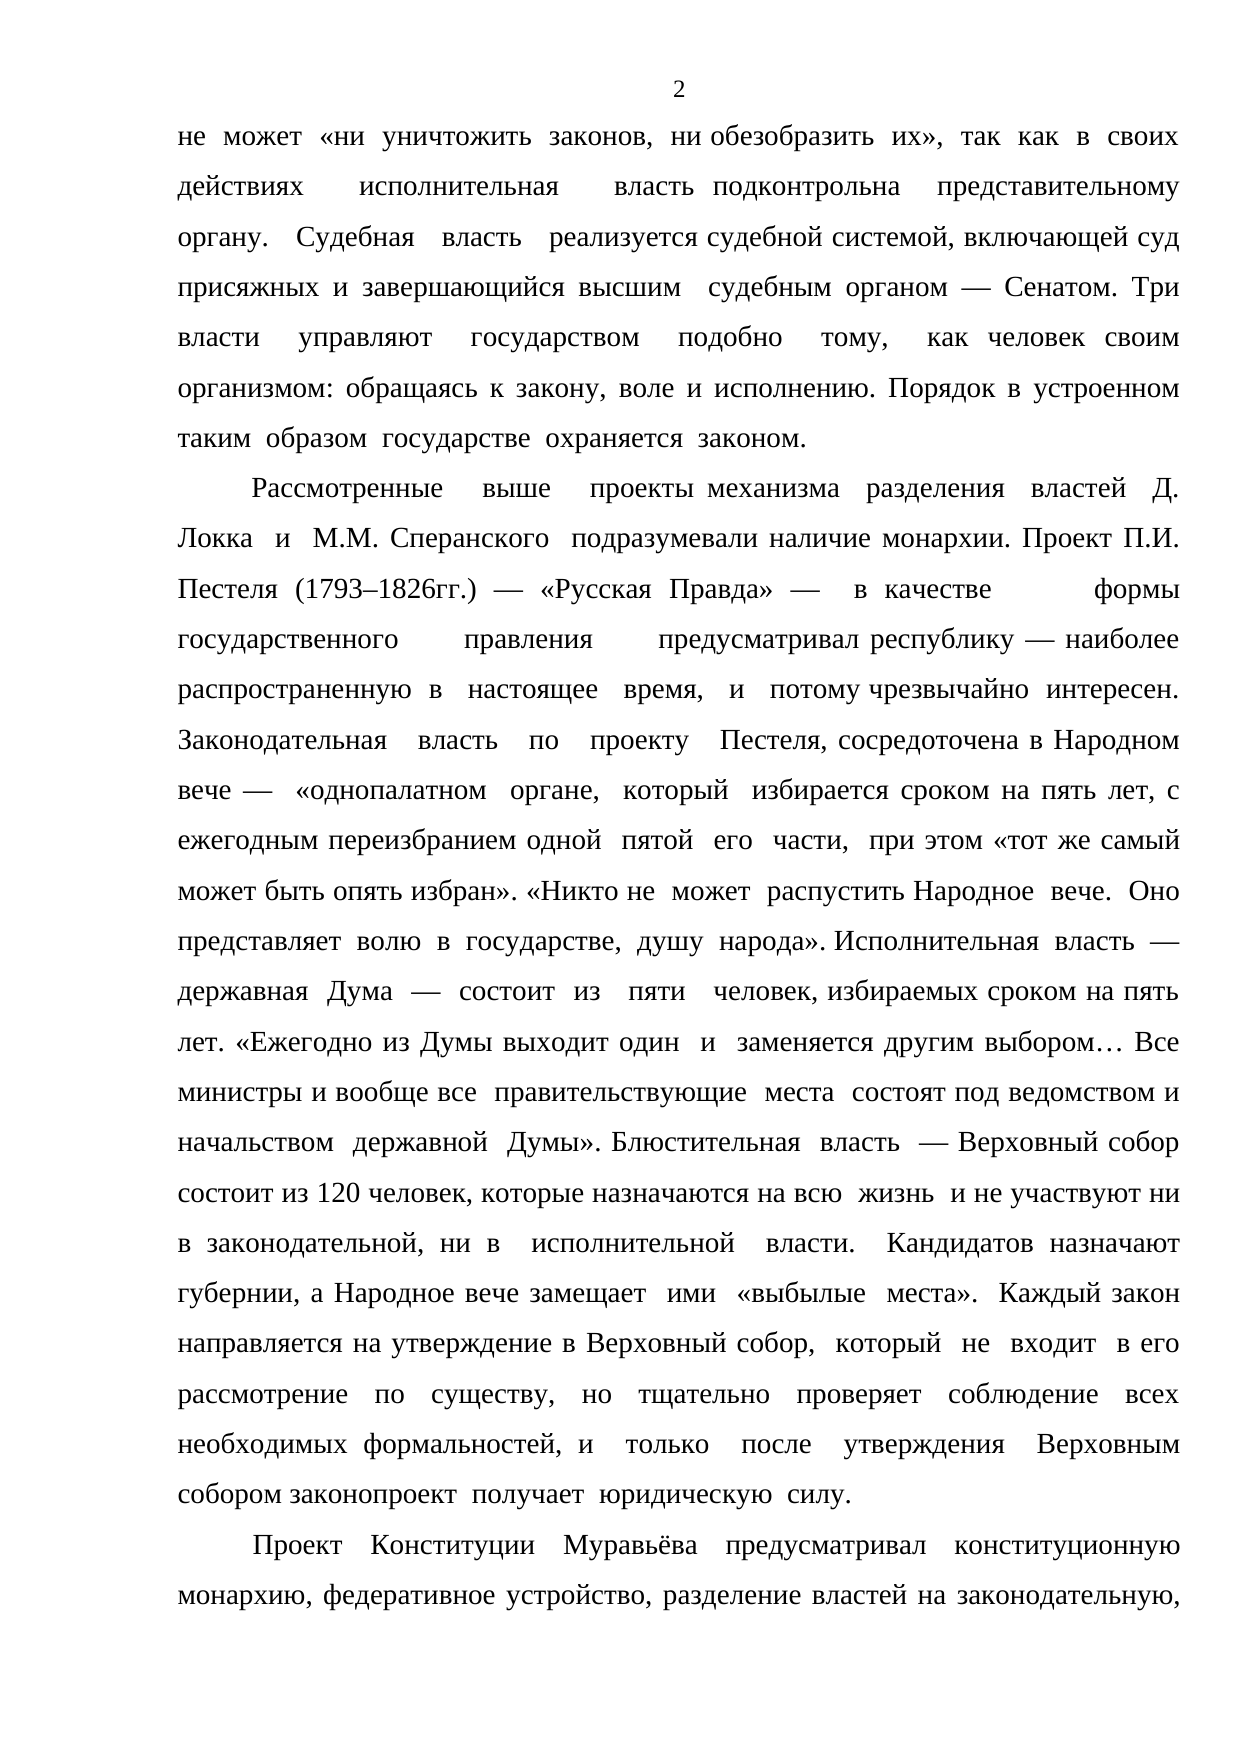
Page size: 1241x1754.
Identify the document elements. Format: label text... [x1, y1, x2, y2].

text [177, 118, 1181, 453]
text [177, 1527, 1181, 1611]
text Рассмотренные выше проекты механизма разделения властей Д. Локка и М.М. Сперанского подразумевали наличие монархии. Проект П.И. Пестеля (1793–1826гг.) — «Русская Правда» — в качестве формы государственного правления предусматривал республику — наиболее распространенную в настоящее время, и потому чрезвычайно интересен. Законодательная власть по проекту Пестеля, сосредоточена в Народном вече — «однопалатном органе, который избирается сроком на пять лет, с ежегодным переизбранием одной пятой его части, при этом «тот же самый может быть опять избран». «Никто не может распустить Народное вече. Оно представляет волю в государстве, душу народа». Исполнительная власть — державная Дума — состоит из пяти человек, избираемых сроком на пять лет. «Ежегодно из Думы выходит один и заменяется другим выбором… Все министры и вообще все правительствующие места состоят под ведомством и начальством державной Думы». Блюстительная власть — Верховный собор состоит из 120 человек, которые назначаются на всю жизнь и не участвуют ни в законодательной, ни в исполнительной власти. Кандидатов назначают губернии, а Народное вече замещает ими «выбылые места». Каждый закон направляется на утверждение в Верховный собор, который не входит в его рассмотрение по существу, но тщательно проверяет соблюдение всех необходимых формальностей, и только после утверждения Верховным собором законопроект получает юридическую силу. [177, 470, 1181, 1510]
